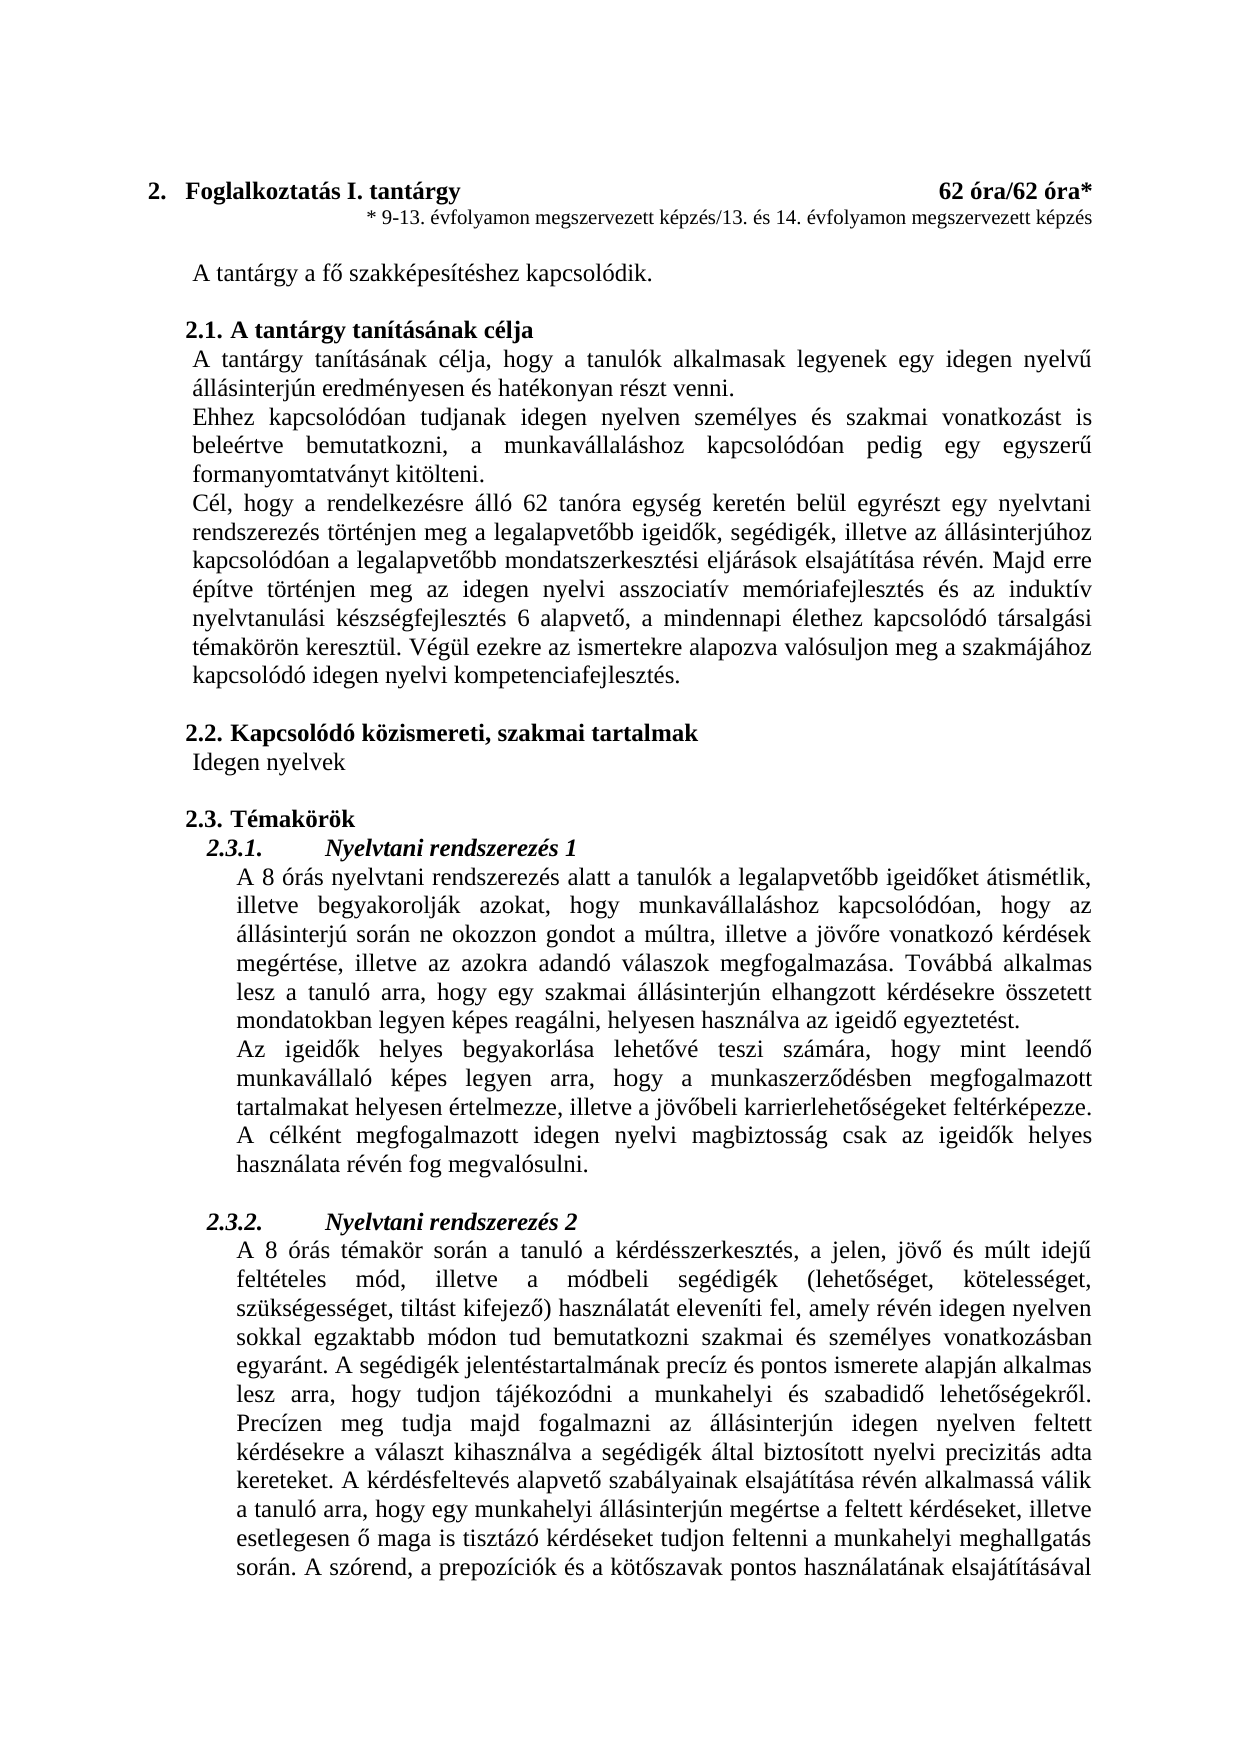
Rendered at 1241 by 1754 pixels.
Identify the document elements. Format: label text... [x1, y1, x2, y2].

text A tantárgy tanításának célja, hogy a tanulók alkalmasak legyenek egy idegen nyelvű állásinterjún eredményesen és hatékonyan részt venni. [192, 344, 1093, 402]
list Kapcsolódó közismereti, szakmai tartalmak [185, 718, 1093, 747]
list Nyelvtani rendszerezés 2 [207, 1207, 1093, 1235]
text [236, 1235, 1093, 1580]
list Témakörök [185, 804, 1093, 833]
text Idegen nyelvek [192, 747, 1093, 775]
text Ehhez kapcsolódóan tudjanak idegen nyelven személyes és szakmai vonatkozást is beleértve bemutatkozni, a munkavállaláshoz kapcsolódóan pedig egy egyszerű formanyomtatványt kitölteni. [192, 402, 1093, 488]
text Cél, hogy a rendelkezésre álló 62 tanóra egység keretén belül egyrészt egy nyelvtani rendszerezés történjen meg a legalapvetőbb igeidők, segédigék, illetve az állásinterjúhoz kapcsolódóan a legalapvetőbb mondatszerkesztési eljárások elsajátítása révén. Majd erre építve történjen meg az idegen nyelvi asszociatív memóriafejlesztés és az induktív nyelvtanulási készségfejlesztés 6 alapvető, a mindennapi élethez kapcsolódó társalgási témakörön keresztül. Végül ezekre az ismertekre alapozva valósuljon meg a szakmájához kapcsolódó idegen nyelvi kompetenciafejlesztés. [192, 488, 1093, 689]
list Foglalkoztatás I. tantárgy 62 óra/62 óra* [148, 176, 1093, 205]
text * 9-13. évfolyamon megszervezett képzés/13. és 14. évfolyamon megszervezett képzés [148, 205, 1093, 229]
text Az igeidők helyes begyakorlása lehetővé teszi számára, hogy mint leendő munkavállaló képes legyen arra, hogy a munkaszerződésben megfogalmazott tartalmakat helyesen értelmezze, illetve a jövőbeli karrierlehetőségeket feltérképezze. A célként megfogalmazott idegen nyelvi magbiztosság csak az igeidők helyes használata révén fog megvalósulni. [236, 1034, 1093, 1178]
list A tantárgy tanításának célja [185, 315, 1093, 344]
text A tantárgy a fő szakképesítéshez kapcsolódik. [192, 258, 1093, 287]
text A 8 órás nyelvtani rendszerezés alatt a tanulók a legalapvetőbb igeidőket átismétlik, illetve begyakorolják azokat, hogy munkavállaláshoz kapcsolódóan, hogy az állásinterjú során ne okozzon gondot a múltra, illetve a jövőre vonatkozó kérdések megértése, illetve az azokra adandó válaszok megfogalmazása. Továbbá alkalmas lesz a tanuló arra, hogy egy szakmai állásinterjún elhangzott kérdésekre összetett mondatokban legyen képes reagálni, helyesen használva az igeidő egyeztetést. [236, 862, 1093, 1034]
list Nyelvtani rendszerezés 1 [207, 833, 1093, 862]
